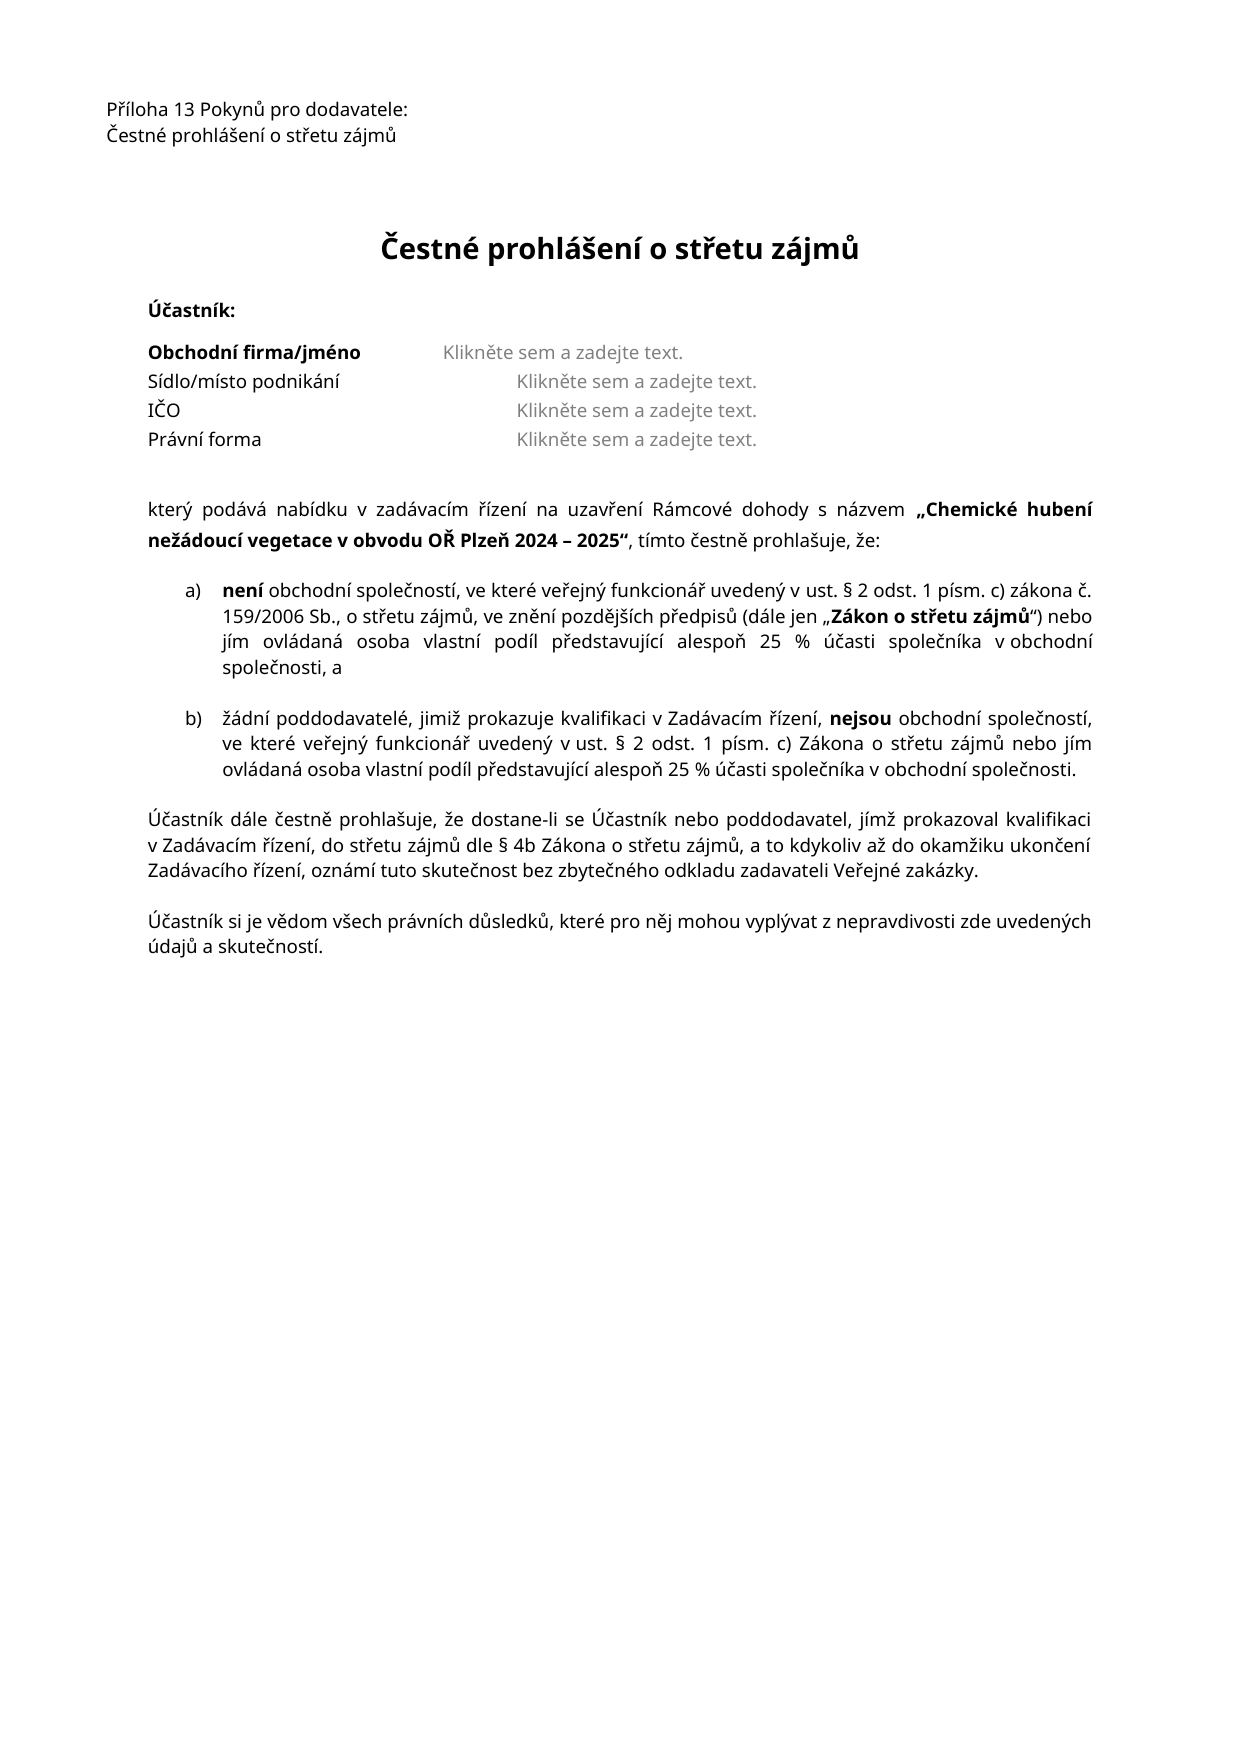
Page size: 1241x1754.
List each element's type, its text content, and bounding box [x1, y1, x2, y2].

text Právní forma [148, 423, 1093, 452]
text IČO [148, 394, 1093, 423]
list není obchodní společností, ve které veřejný funkcionář uvedený v ust. § 2 odst. 1 písm. c) zákona č. 159/2006 Sb., o střetu zájmů, ve znění pozdějších předpisů (dále jen „Zákon o střetu zájmů“) nebo jím ovládaná osoba vlastní podíl představující alespoň 25 % účasti společníka v obchodní společnosti, a [185, 578, 1093, 680]
text Účastník si je vědom všech právních důsledků, které pro něj mohou vyplývat z nepravdivosti zde uvedených údajů a skutečností. [148, 908, 1093, 959]
text Účastník dále čestně prohlašuje, že dostane-li se Účastník nebo poddodavatel, jímž prokazoval kvalifikaci v Zadávacím řízení, do střetu zájmů dle § 4b Zákona o střetu zájmů, a to kdykoliv až do okamžiku ukončení Zadávacího řízení, oznámí tuto skutečnost bez zbytečného odkladu zadavateli Veřejné zakázky. [148, 806, 1093, 883]
text Obchodní firma/jméno [148, 336, 1093, 365]
text který podává nabídku v zadávacím řízení na uzavření Rámcové dohody s názvem „Chemické hubení nežádoucí vegetace v obvodu OŘ Plzeň 2024 – 2025“, tímto čestně prohlašuje, že: [148, 490, 1093, 553]
text Sídlo/místo podnikání [148, 365, 1093, 394]
text Účastník: [148, 293, 1093, 324]
title Čestné prohlášení o střetu zájmů [148, 228, 1093, 268]
list žádní poddodavatelé, jimiž prokazuje kvalifikaci v Zadávacím řízení, nejsou obchodní společností, ve které veřejný funkcionář uvedený v ust. § 2 odst. 1 písm. c) Zákona o střetu zájmů nebo jím ovládaná osoba vlastní podíl představující alespoň 25 % účasti společníka v obchodní společnosti. [185, 705, 1093, 781]
